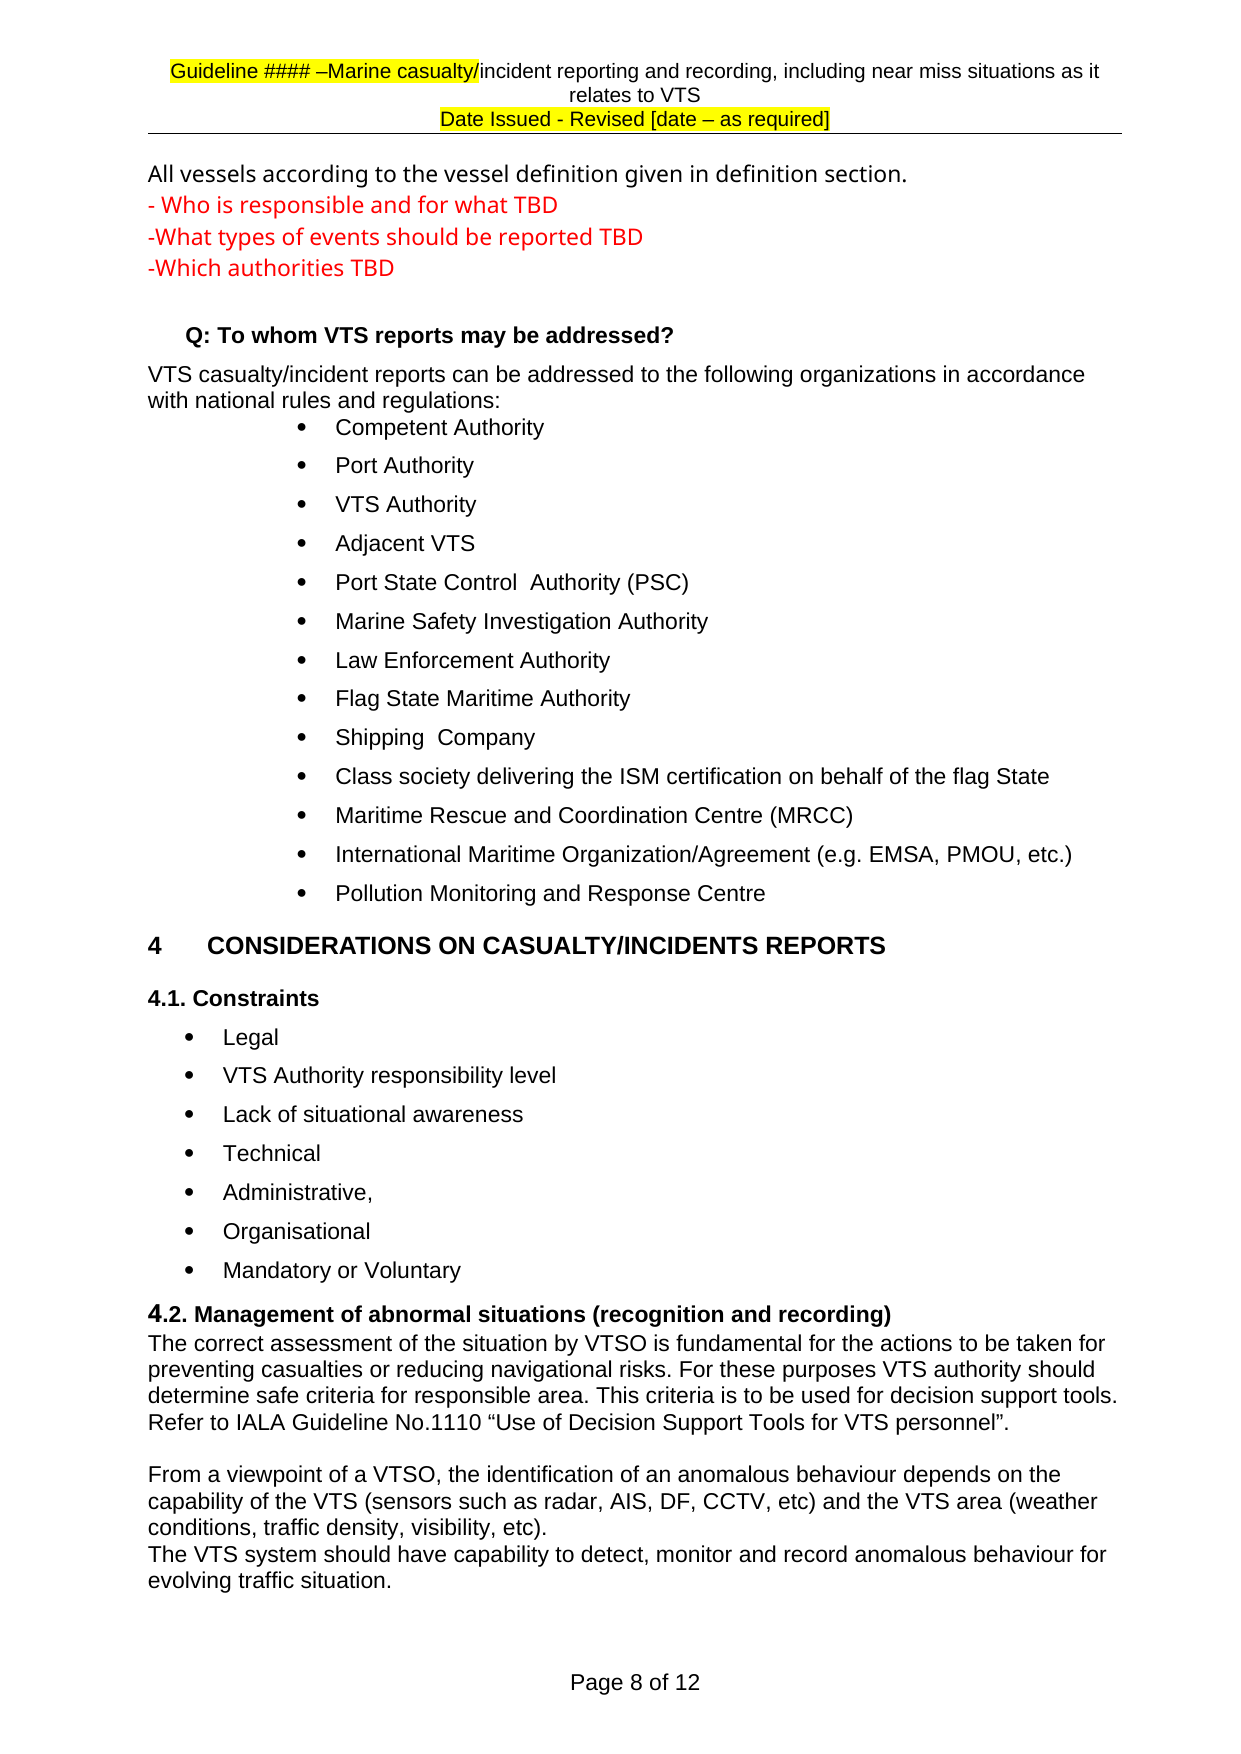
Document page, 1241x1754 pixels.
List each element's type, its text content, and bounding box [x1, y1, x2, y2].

list Technical [185, 1140, 1122, 1167]
text VTS casualty/incident reports can be addressed to the following organizations in accordance with national rules and regulations: [148, 361, 1122, 413]
text -What types of events should be reported TBD [148, 221, 1122, 252]
list Competent Authority [298, 413, 1122, 440]
list Pollution Monitoring and Response Centre [298, 880, 1122, 906]
list Lack of situational awareness [185, 1101, 1122, 1128]
list Marine Safety Investigation Authority [298, 608, 1122, 634]
list Port Authority [298, 452, 1122, 479]
list Legal [185, 1024, 1122, 1050]
list VTS Authority responsibility level [185, 1062, 1122, 1089]
list Administrative, [185, 1179, 1122, 1205]
text 4.2. Management of abnormal situations (recognition and recording) [148, 1296, 1122, 1330]
list Shipping Company [298, 724, 1122, 751]
list Maritime Rescue and Coordination Centre (MRCC) [298, 802, 1122, 828]
text From a viewpoint of a VTSO, the identification of an anomalous behaviour depends on the capability of the VTS (sensors such as radar, AIS, DF, CCTV, etc) and the VTS area (weather conditions, traffic density, visibility, etc). [148, 1461, 1122, 1541]
list Flag State Maritime Authority [298, 685, 1122, 712]
list Q: To whom VTS reports may be addressed? [185, 322, 1122, 348]
text The VTS system should have capability to detect, monitor and record anomalous behaviour for evolving traffic situation. [148, 1541, 1122, 1593]
list Mandatory or Voluntary [185, 1257, 1122, 1283]
list Adjacent VTS [298, 530, 1122, 556]
list International Maritime Organization/Agreement (e.g. EMSA, PMOU, etc.) [298, 841, 1122, 867]
list Law Enforcement Authority [298, 647, 1122, 673]
text 4.1. Constraints [148, 985, 1122, 1011]
list Class society delivering the ISM certification on behalf of the flag State [298, 763, 1122, 789]
text All vessels according to the vessel definition given in definition section. [148, 158, 1122, 189]
list VTS Authority [298, 491, 1122, 517]
subtitle Considerations on Casualty/Incidents reports [148, 931, 1122, 960]
text The correct assessment of the situation by VTSO is fundamental for the actions to be taken for preventing casualties or reducing navigational risks. For these purposes VTS authority should determine safe criteria for responsible area. This criteria is to be used for decision support tools. Refer to IALA Guideline No.1110 “Use of Decision Support Tools for VTS personnel”. [148, 1330, 1122, 1435]
text -Which authorities TBD [148, 252, 1122, 283]
list Port State Control Authority (PSC) [298, 569, 1122, 595]
text - Who is responsible and for what TBD [148, 189, 1122, 221]
list Organisational [185, 1218, 1122, 1244]
